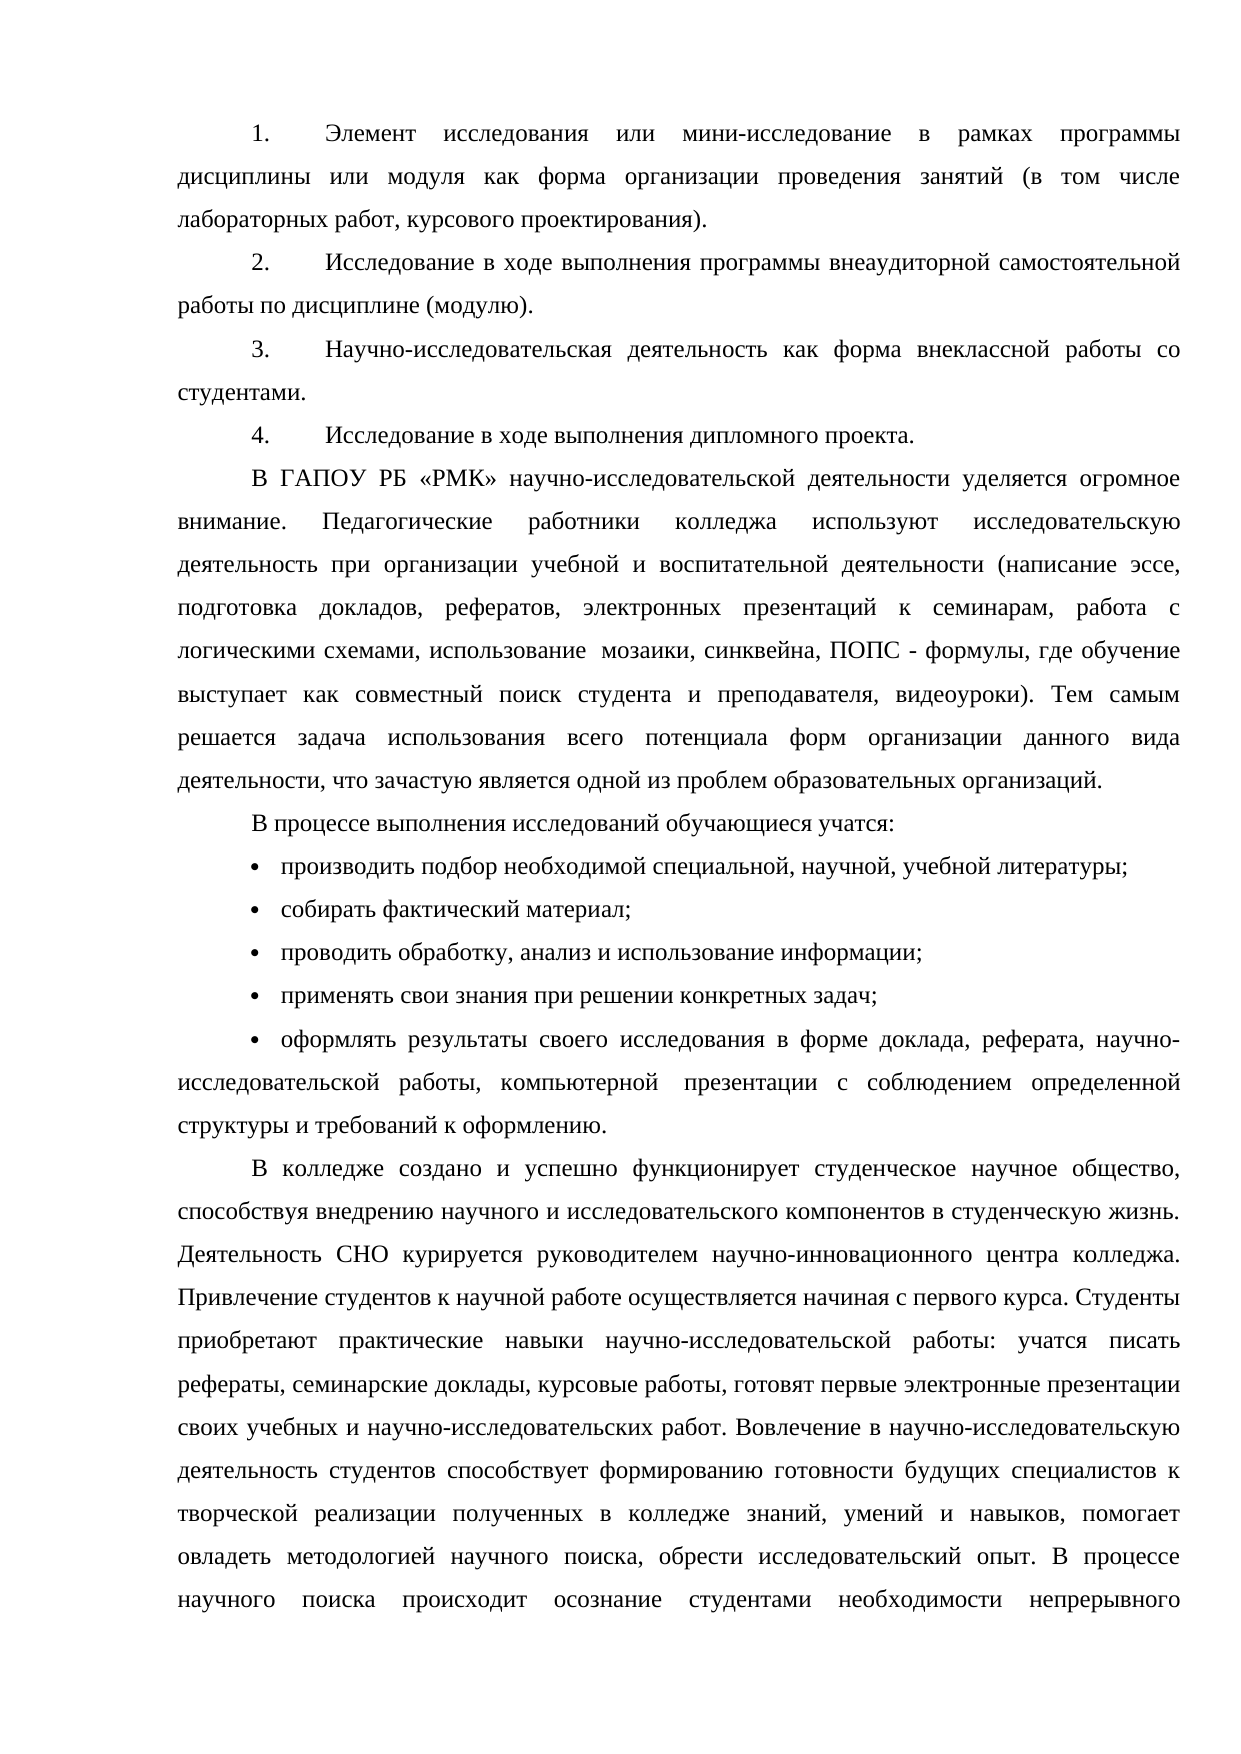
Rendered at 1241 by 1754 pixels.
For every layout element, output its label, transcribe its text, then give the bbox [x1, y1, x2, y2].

list Исследование в ходе выполнения программы внеаудиторной самостоятельной работы по дисциплине (модулю). [177, 247, 1181, 319]
text В процессе выполнения исследований обучающиеся учатся: [177, 808, 1181, 837]
list Исследование в ходе выполнения дипломного проекта. [177, 420, 1181, 449]
list Элемент исследования или мини-исследование в рамках программы дисциплины или модуля как форма организации проведения занятий (в том числе лабораторных работ, курсового проектирования). [177, 118, 1181, 233]
list оформлять результаты своего исследования в форме доклада, реферата, научно-исследовательской работы, компьютерной презентации с соблюдением определенной структуры и требований к оформлению. [177, 1024, 1181, 1139]
list применять свои знания при решении конкретных задач; [177, 981, 1181, 1009]
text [177, 1153, 1181, 1613]
list собирать фактический материал; [177, 894, 1181, 923]
text В ГАПОУ РБ «РМК» научно-исследовательской деятельности уделяется огромное внимание. Педагогические работники колледжа используют исследовательскую деятельность при организации учебной и воспитательной деятельности (написание эссе, подготовка докладов, рефератов, электронных презентаций к семинарам, работа с логическими схемами, использование мозаики, синквейна, ПОПС - формулы, где обучение выступает как совместный поиск студента и преподавателя, видеоуроки). Тем самым решается задача использования всего потенциала форм организации данного вида деятельности, что зачастую является одной из проблем образовательных организаций. [177, 463, 1181, 794]
list проводить обработку, анализ и использование информации; [177, 937, 1181, 966]
list Научно-исследовательская деятельность как форма внеклассной работы со студентами. [177, 334, 1181, 406]
list производить подбор необходимой специальной, научной, учебной литературы; [177, 851, 1181, 880]
